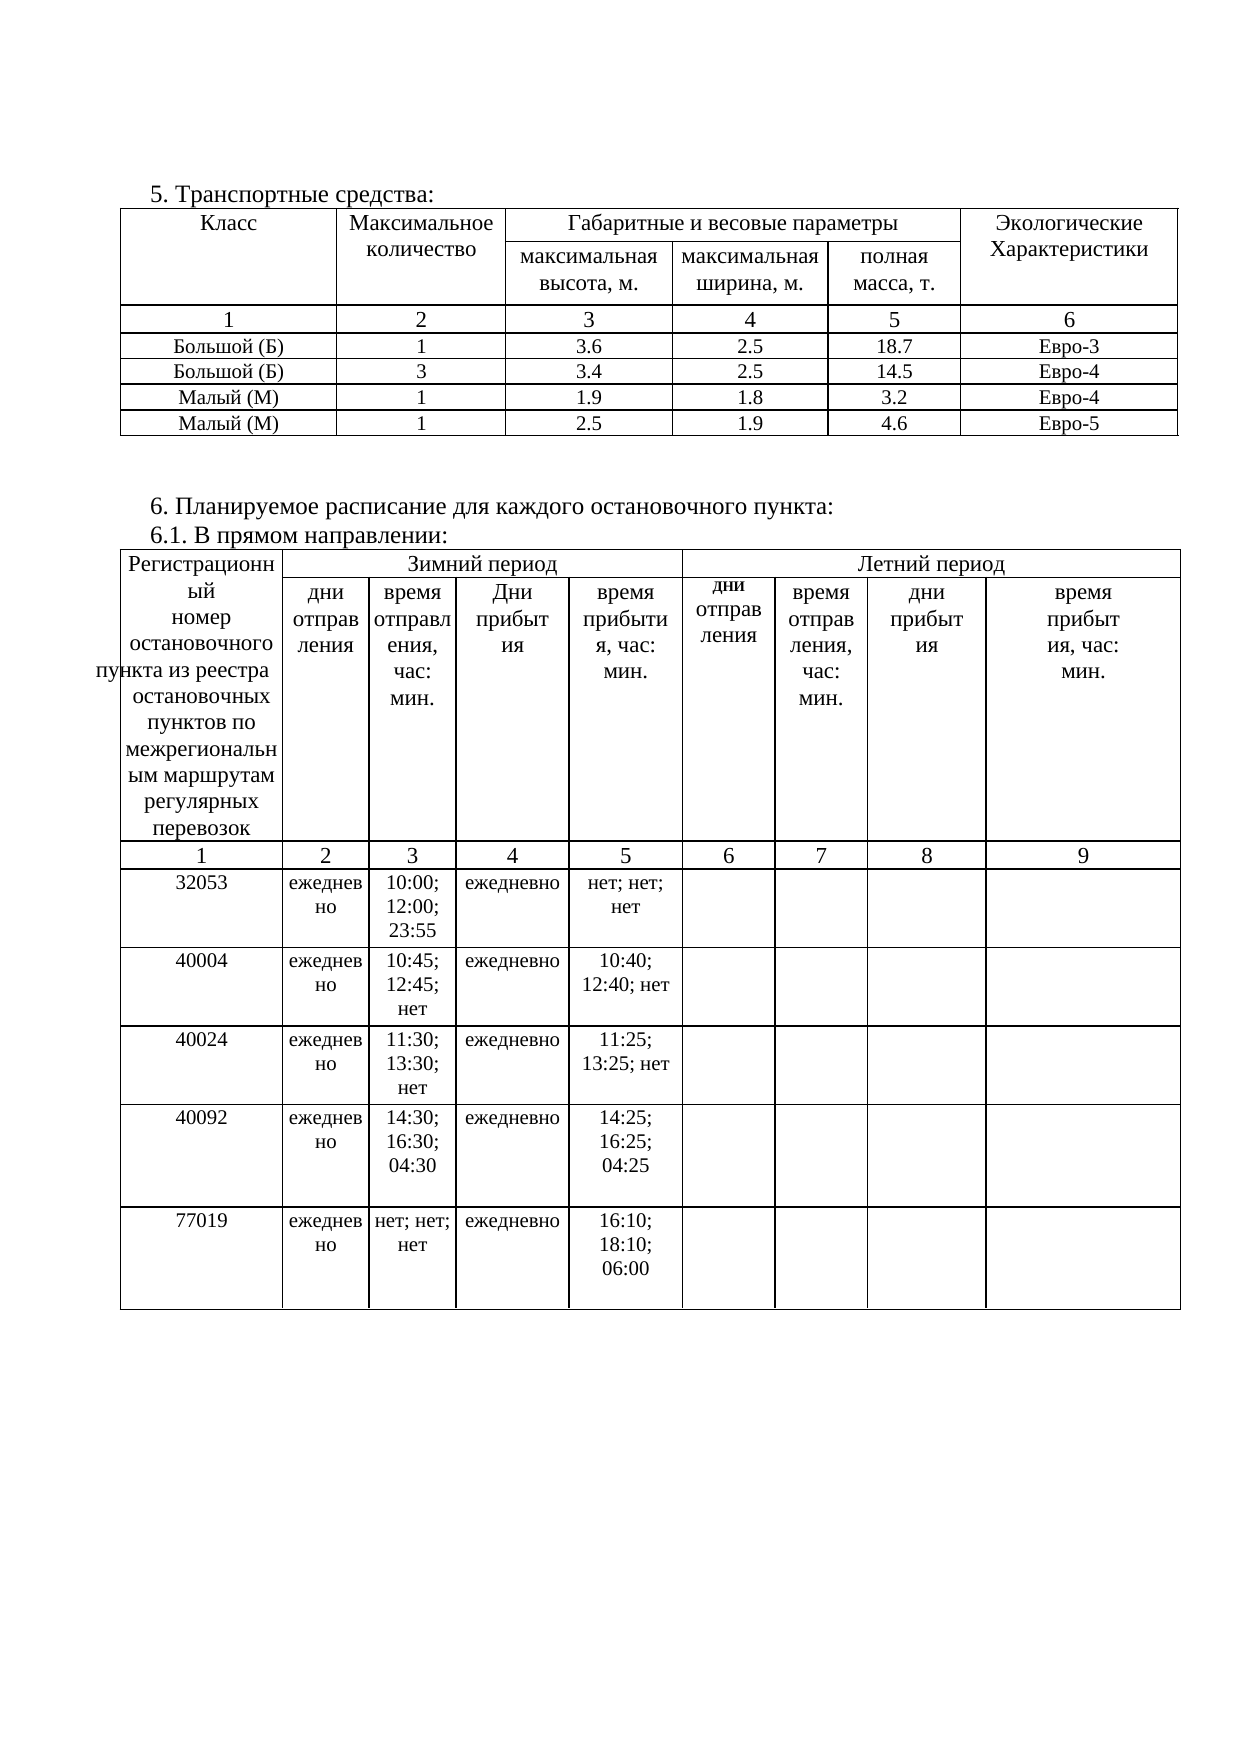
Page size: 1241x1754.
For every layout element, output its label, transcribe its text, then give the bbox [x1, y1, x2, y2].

table_cell 32053 [121, 870, 282, 947]
table_cell 4.6 [829, 411, 960, 434]
table_cell Евро-4 [961, 359, 1177, 383]
table_cell [683, 870, 774, 947]
table_cell 10:45; 12:45; нет [370, 948, 455, 1025]
table_cell Евро-4 [961, 385, 1177, 409]
table_cell [683, 948, 774, 1025]
table_cell [683, 1027, 774, 1103]
table_cell [987, 1208, 1180, 1308]
table_header Класс [121, 209, 336, 304]
table_cell ДНИ отправ ления [683, 578, 774, 840]
text 6. Планируемое расписание для каждого остановочного пункта: [150, 491, 1090, 520]
table_cell [776, 1105, 867, 1206]
table_cell 11:30; 13:30; нет [370, 1027, 455, 1103]
table_cell время прибыт ия, час: мин. [987, 578, 1180, 840]
table_cell [776, 948, 867, 1025]
table_cell Евро-3 [961, 334, 1177, 358]
table_cell [868, 870, 985, 947]
table_cell 10:40; 12:40; нет [570, 948, 682, 1025]
table_cell 7 [776, 842, 867, 868]
table_cell нет; нет; нет [370, 1208, 455, 1308]
table_cell [987, 948, 1180, 1025]
table_cell [683, 1105, 774, 1206]
table_cell [868, 1027, 985, 1103]
table_cell 1 [337, 334, 505, 358]
table_cell время отправ ления, час: мин. [776, 578, 867, 840]
table_cell полная масса, т. [829, 242, 960, 304]
table_cell [776, 870, 867, 947]
table_cell 14:25; 16:25; 04:25 [570, 1105, 682, 1206]
table_cell [683, 1208, 774, 1308]
text 5. Транспортные средства: [150, 179, 1090, 207]
table_cell 3 [506, 306, 672, 332]
table_cell 18.7 [829, 334, 960, 358]
table_cell 1.8 [673, 385, 827, 409]
table_cell 3.4 [506, 359, 672, 383]
table_cell 4 [673, 306, 827, 332]
table_cell 1 [337, 411, 505, 434]
table_header Максимальное количество [337, 209, 505, 304]
table_cell ежедневно [457, 870, 568, 947]
table_cell 3.2 [829, 385, 960, 409]
table_cell 2.5 [673, 359, 827, 383]
table_cell 2 [337, 306, 505, 332]
table_cell 3 [337, 359, 505, 383]
table_cell ежедневно [457, 948, 568, 1025]
table_cell ежедневно [283, 948, 368, 1025]
table_cell 40004 [121, 948, 282, 1025]
table_cell 16:10; 18:10; 06:00 [570, 1208, 682, 1308]
table_header Летний период [683, 550, 1180, 577]
table_cell 40024 [121, 1027, 282, 1103]
table_cell 4 [457, 842, 568, 868]
table_cell ежедневно [457, 1208, 568, 1308]
table_cell нет; нет; нет [570, 870, 682, 947]
table_cell максимальная ширина, м. [673, 242, 827, 304]
table_cell 9 [987, 842, 1180, 868]
table_cell максимальная высота, м. [506, 242, 672, 304]
table_cell [987, 870, 1180, 947]
table_cell 1.9 [673, 411, 827, 434]
table_cell Евро-5 [961, 411, 1177, 434]
table_header Габаритные и весовые параметры [506, 209, 960, 241]
table_cell Большой (Б) [121, 334, 336, 358]
table_cell [776, 1027, 867, 1103]
table_cell Малый (М) [121, 411, 336, 434]
table_cell [868, 948, 985, 1025]
table_cell [987, 1027, 1180, 1103]
table_cell ежедневно [457, 1105, 568, 1206]
table_cell 1 [121, 306, 336, 332]
table_header Зимний период [283, 550, 682, 577]
table_cell время отправл ения, час: мин. [370, 578, 455, 840]
text 6.1. В прямом направлении: [150, 520, 1090, 549]
table_cell 1 [337, 385, 505, 409]
table_cell 14.5 [829, 359, 960, 383]
table_cell 3 [370, 842, 455, 868]
table_cell ежедневно [283, 1208, 368, 1308]
table_cell ежедневно [283, 1027, 368, 1103]
table_cell Дни прибыт ия [457, 578, 568, 840]
table_cell 8 [868, 842, 985, 868]
table_cell 3.6 [506, 334, 672, 358]
table_cell Большой (Б) [121, 359, 336, 383]
table_cell 2 [283, 842, 368, 868]
table_cell 2.5 [673, 334, 827, 358]
table_cell 10:00; 12:00; 23:55 [370, 870, 455, 947]
table_cell 6 [961, 306, 1177, 332]
table_cell 11:25; 13:25; нет [570, 1027, 682, 1103]
table_cell 6 [683, 842, 774, 868]
table_cell время прибыти я, час: мин. [570, 578, 682, 840]
table_cell [868, 1208, 985, 1308]
table_cell ежедневно [457, 1027, 568, 1103]
table_cell 1 [121, 842, 282, 868]
table_cell Малый (М) [121, 385, 336, 409]
table_header Экологические Характеристики [961, 209, 1177, 304]
table_cell дни отправ ления [283, 578, 368, 840]
table_header Регистрационный номер остановочного пункта из реестра остановочных пунктов по межрегиональным маршрутам регулярных перевозок [121, 550, 282, 840]
table_cell 40092 [121, 1105, 282, 1206]
table_cell 2.5 [506, 411, 672, 434]
table_cell ежедневно [283, 1105, 368, 1206]
table_cell [987, 1105, 1180, 1206]
table_cell 77019 [121, 1208, 282, 1308]
table_cell ежедневно [283, 870, 368, 947]
table_cell 5 [570, 842, 682, 868]
table_cell 14:30; 16:30; 04:30 [370, 1105, 455, 1206]
table_cell [868, 1105, 985, 1206]
table_cell 5 [829, 306, 960, 332]
table_cell 1.9 [506, 385, 672, 409]
table_cell дни прибыт ия [868, 578, 985, 840]
table_cell [776, 1208, 867, 1308]
